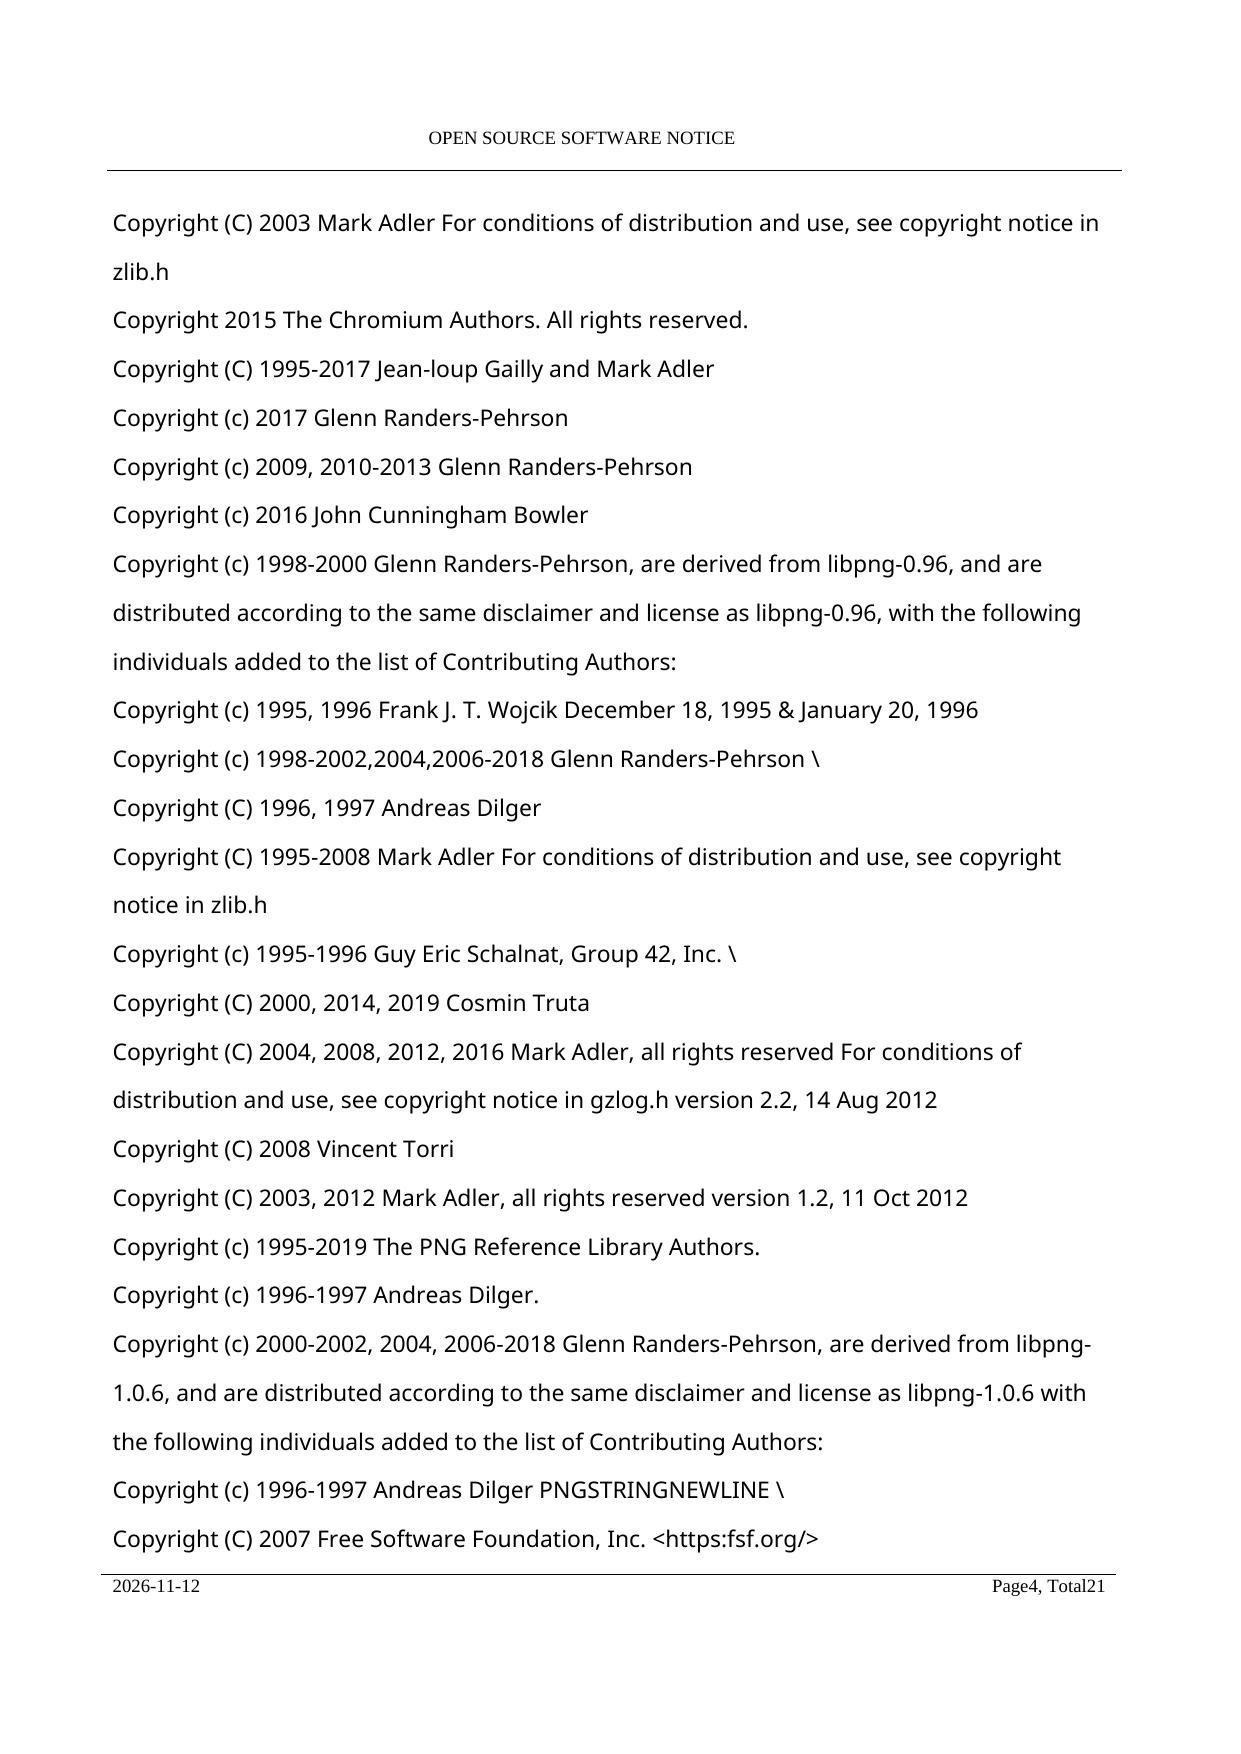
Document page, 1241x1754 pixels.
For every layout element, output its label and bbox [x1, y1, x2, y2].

text [112, 206, 1128, 1555]
